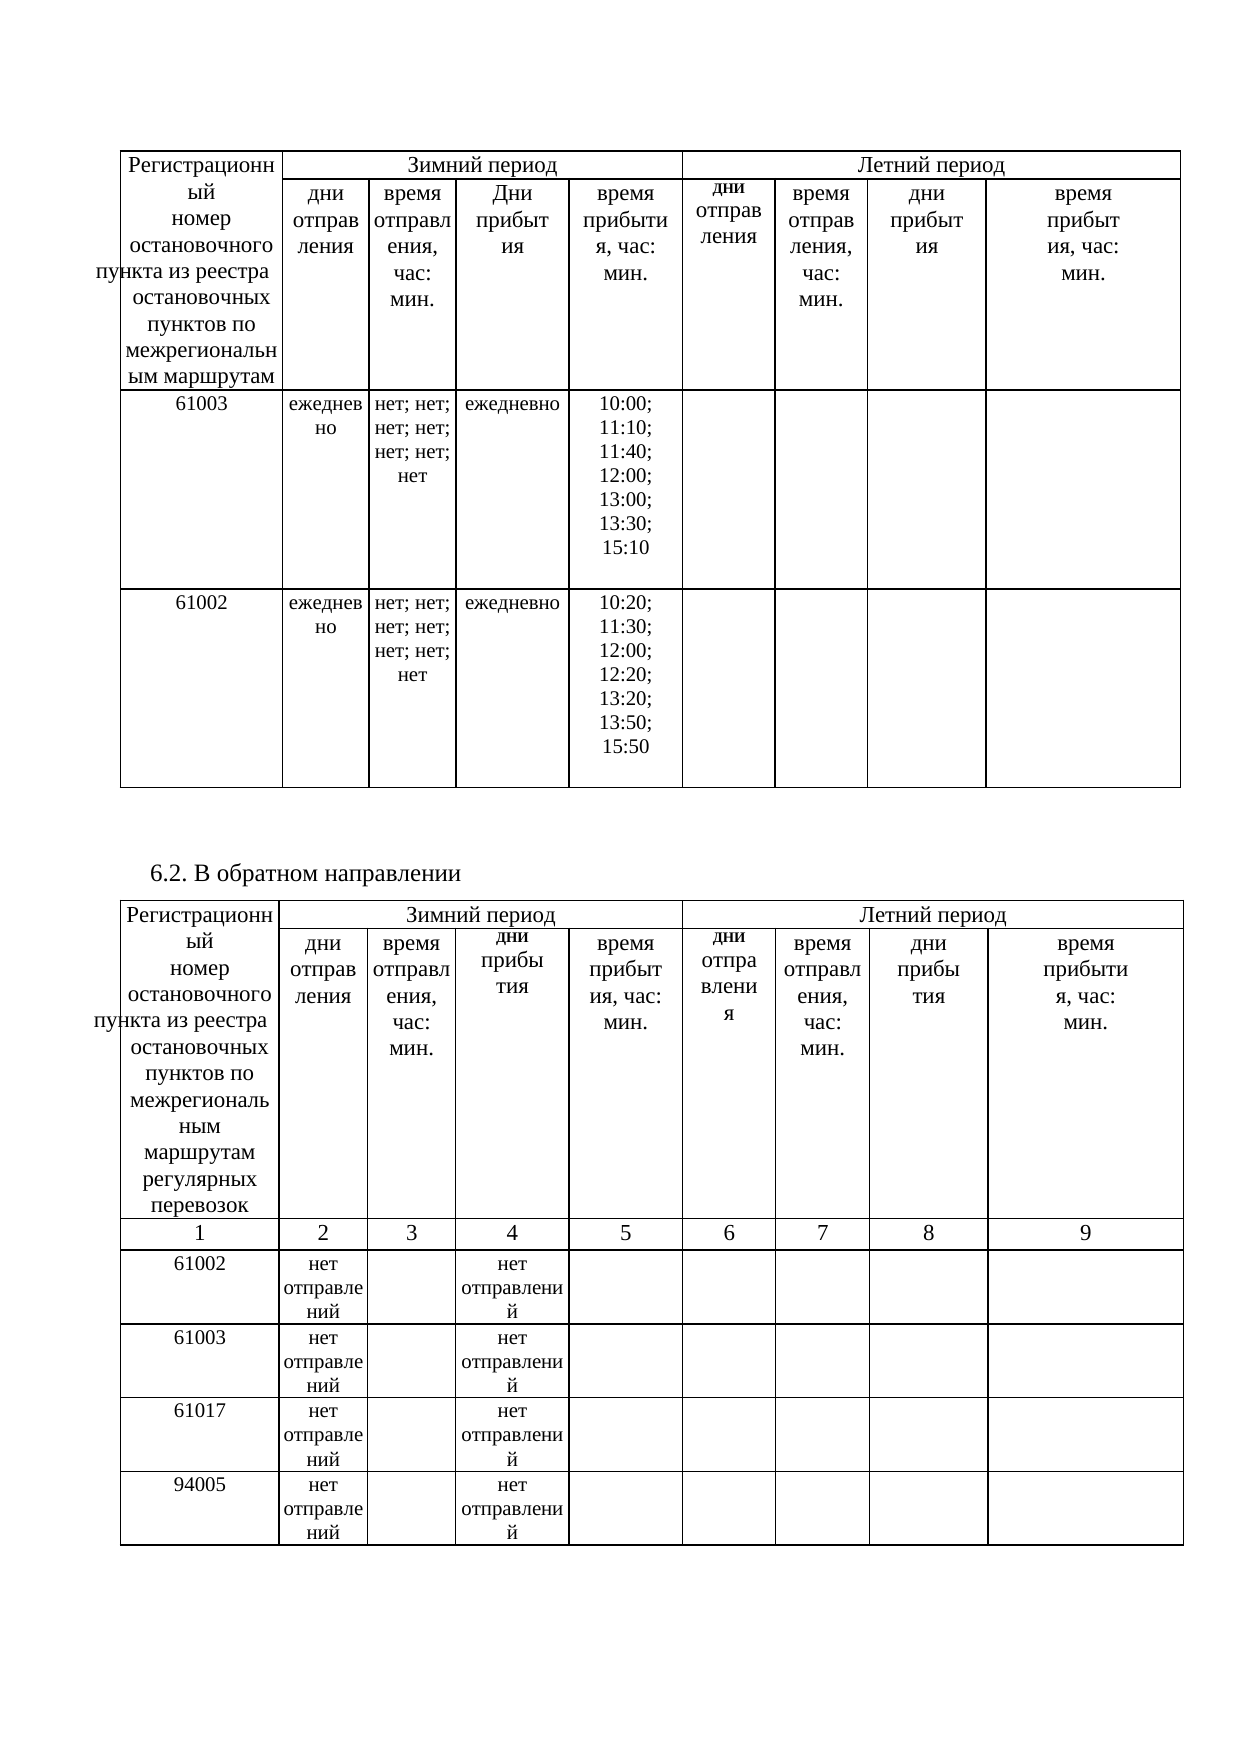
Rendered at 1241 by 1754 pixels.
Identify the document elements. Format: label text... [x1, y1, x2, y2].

table_cell время отправл ения, час: мин. [368, 929, 455, 1217]
table_cell 4 [456, 1219, 568, 1249]
table_cell [776, 1472, 869, 1544]
table_cell нет отправлений [280, 1325, 367, 1397]
table_header Регистрационный номер остановочного пункта из реестра остановочных пунктов по межрегиональным маршрутам регулярных перевозок [121, 152, 282, 389]
table_cell [570, 1472, 682, 1544]
table_cell [683, 1325, 775, 1397]
table_cell дни прибыт ия [868, 180, 985, 389]
table_header Летний период [683, 152, 1180, 178]
table_cell 61002 [121, 590, 282, 787]
table_header Зимний период [280, 901, 682, 927]
table_cell [989, 1472, 1183, 1544]
table_cell [368, 1325, 455, 1397]
table_cell [776, 391, 867, 588]
table_cell 9 [989, 1219, 1183, 1249]
table_cell [989, 1251, 1183, 1323]
table_cell [987, 391, 1180, 588]
table_cell [870, 1325, 987, 1397]
table_cell дни отправ ления [280, 929, 367, 1217]
table_cell 10:20; 11:30; 12:00; 12:20; 13:20; 13:50; 15:50 [570, 590, 682, 787]
table_cell ежедневно [457, 391, 568, 588]
table_cell [987, 590, 1180, 787]
table_cell время отправл ения, час: мин. [370, 180, 455, 389]
table_cell дни отправ ления [283, 180, 368, 389]
table_cell время отправл ения, час: мин. [776, 929, 869, 1217]
table_cell время прибыт ия, час: мин. [570, 929, 682, 1217]
table_cell нет отправлений [280, 1398, 367, 1471]
table_cell [870, 1251, 987, 1323]
table_cell 5 [570, 1219, 682, 1249]
table_cell [570, 1325, 682, 1397]
table_header Регистрационный номер остановочного пункта из реестра остановочных пунктов по межрегиональным маршрутам регулярных перевозок [121, 901, 278, 1217]
table_cell [683, 1398, 775, 1471]
table_cell 61003 [121, 391, 282, 588]
table_cell 94005 [121, 1472, 278, 1544]
table_cell [776, 1398, 869, 1471]
table_cell время прибыти я, час: мин. [570, 180, 682, 389]
table_header Зимний период [283, 152, 682, 178]
table_cell [989, 1398, 1183, 1471]
table_cell [776, 590, 867, 787]
table_cell 10:00; 11:10; 11:40; 12:00; 13:00; 13:30; 15:10 [570, 391, 682, 588]
table_cell [368, 1251, 455, 1323]
table_cell 61003 [121, 1325, 278, 1397]
table_cell [570, 1398, 682, 1471]
table_cell 61017 [121, 1398, 278, 1471]
table_cell ежедневно [283, 391, 368, 588]
table_cell 7 [776, 1219, 869, 1249]
table_cell [776, 1325, 869, 1397]
table_cell [368, 1472, 455, 1544]
table_cell [683, 590, 774, 787]
table_cell ДНИ отправ ления [683, 180, 774, 389]
table_cell время прибыт ия, час: мин. [987, 180, 1180, 389]
table_cell [868, 391, 985, 588]
table_cell 61002 [121, 1251, 278, 1323]
table_cell время прибыти я, час: мин. [989, 929, 1183, 1217]
table_cell нет отправлений [456, 1251, 568, 1323]
table_cell [683, 1251, 775, 1323]
table_cell [368, 1398, 455, 1471]
table_cell [868, 590, 985, 787]
table_cell [570, 1251, 682, 1323]
table_cell [870, 1472, 987, 1544]
table_cell нет отправлений [280, 1251, 367, 1323]
table_cell Дни прибыт ия [457, 180, 568, 389]
table_cell 6 [683, 1219, 775, 1249]
table_cell ДНИ прибы тия [456, 929, 568, 1217]
table_cell 1 [121, 1219, 278, 1249]
table_cell ДНИ отпра влени я [683, 929, 775, 1217]
table_cell нет отправлений [456, 1398, 568, 1471]
text 6.2. В обратном направлении [150, 858, 1090, 887]
table_cell нет отправлений [456, 1472, 568, 1544]
table_cell нет отправлений [280, 1472, 367, 1544]
table_cell 2 [280, 1219, 367, 1249]
table_cell [776, 1251, 869, 1323]
table_cell 8 [870, 1219, 987, 1249]
table_cell [870, 1398, 987, 1471]
table_cell нет; нет; нет; нет; нет; нет; нет [370, 590, 455, 787]
table_cell ежедневно [457, 590, 568, 787]
table_cell нет; нет; нет; нет; нет; нет; нет [370, 391, 455, 588]
table_cell дни прибы тия [870, 929, 987, 1217]
table_cell нет отправлений [456, 1325, 568, 1397]
table_header Летний период [683, 901, 1183, 927]
table_cell 3 [368, 1219, 455, 1249]
table_cell ежедневно [283, 590, 368, 787]
table_cell [989, 1325, 1183, 1397]
table_cell время отправ ления, час: мин. [776, 180, 867, 389]
table_cell [683, 1472, 775, 1544]
table_cell [683, 391, 774, 588]
